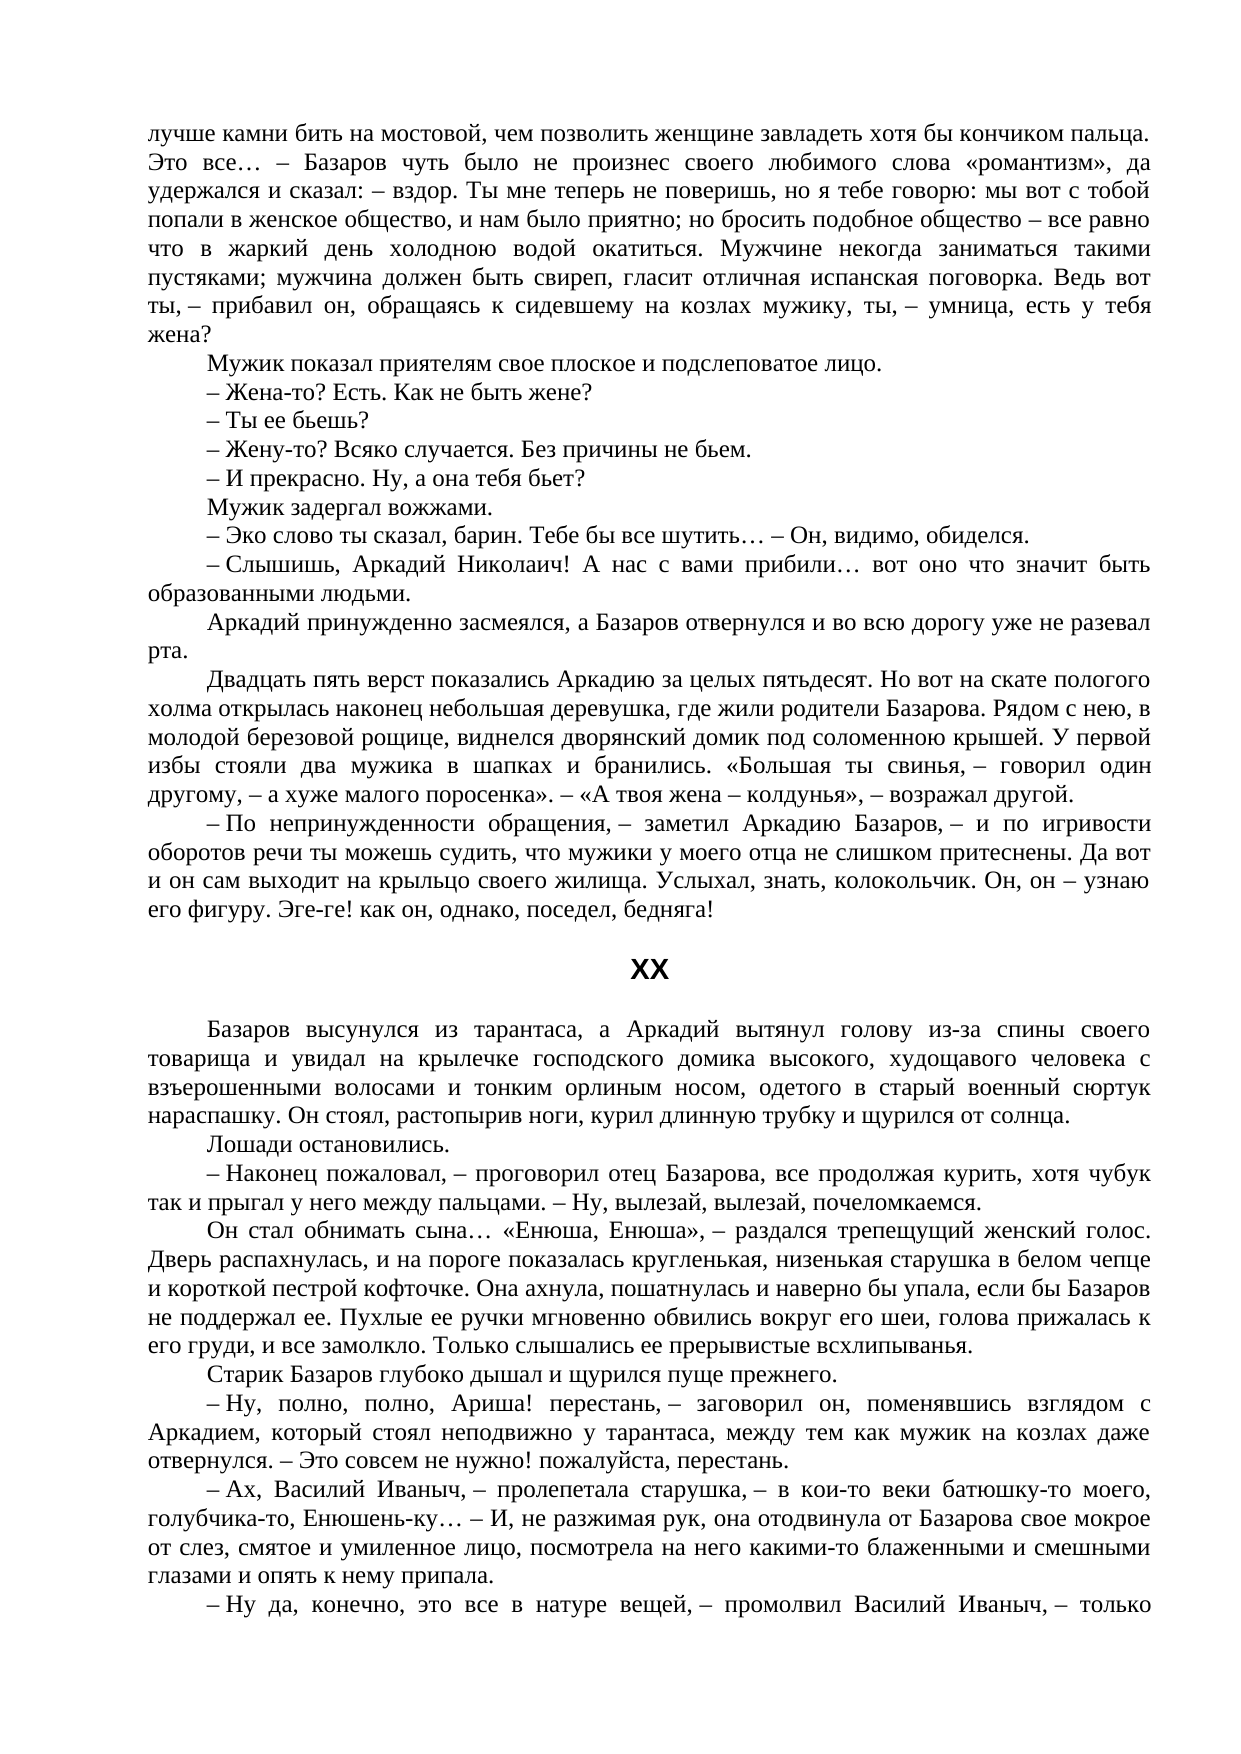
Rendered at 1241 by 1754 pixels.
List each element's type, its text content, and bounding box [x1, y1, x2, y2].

text – И прекрасно. Ну, а она тебя бьет? [148, 463, 1152, 492]
text – Жена-то? Есть. Как не быть жене? [148, 377, 1152, 406]
text Аркадий принужденно засмеялся, а Базаров отвернулся и во всю дорогу уже не разевал рта. [148, 607, 1152, 664]
text – Жену-то? Всяко случается. Без причины не бьем. [148, 434, 1152, 463]
text Старик Базаров глубоко дышал и щурился пуще прежнего. [148, 1359, 1152, 1388]
text – Эко слово ты сказал, барин. Тебе бы все шутить… – Он, видимо, обиделся. [148, 521, 1152, 549]
text Он стал обнимать сына… «Енюша, Енюша», – раздался трепещущий женский голос. Дверь распахнулась, и на пороге показалась кругленькая, низенькая старушка в белом чепце и короткой пестрой кофточке. Она ахнула, пошатнулась и наверно бы упала, если бы Базаров не поддержал ее. Пухлые ее ручки мгновенно обвились вокруг его шеи, голова прижалась к его груди, и все замолкло. Только слышались ее прерывистые всхлипыванья. [148, 1215, 1152, 1359]
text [148, 1589, 1152, 1618]
text Базаров высунулся из тарантаса, а Аркадий вытянул голову из-за спины своего товарища и увидал на крылечке господского домика высокого, худощавого человека с взъерошенными волосами и тонким орлиным носом, одетого в старый военный сюртук нараспашку. Он стоял, растопырив ноги, курил длинную трубку и щурился от солнца. [148, 1014, 1152, 1129]
text Мужик показал приятелям свое плоское и подслеповатое лицо. [148, 348, 1152, 377]
text Мужик задергал вожжами. [148, 492, 1152, 521]
text – Ах, Василий Иваныч, – пролепетала старушка, – в кои-то веки батюшку-то моего, голубчика-то, Енюшень-ку… – И, не разжимая рук, она отодвинула от Базарова свое мокрое от слез, смятое и умиленное лицо, посмотрела на него какими-то блаженными и смешными глазами и опять к нему припала. [148, 1474, 1152, 1589]
subtitle XX [148, 952, 1152, 985]
text – Ты ее бьешь? [148, 406, 1152, 434]
text – По непринужденности обращения, – заметил Аркадию Базаров, – и по игривости оборотов речи ты можешь судить, что мужики у моего отца не слишком притеснены. Да вот и он сам выходит на крыльцо своего жилища. Услыхал, знать, колокольчик. Он, он – узнаю его фигуру. Эге-ге! как он, однако, поседел, бедняга! [148, 808, 1152, 923]
text – Слышишь, Аркадий Николаич! А нас с вами прибили… вот оно что значит быть образованными людьми. [148, 549, 1152, 607]
text Двадцать пять верст показались Аркадию за целых пятьдесят. Но вот на скате пологого холма открылась наконец небольшая деревушка, где жили родители Базарова. Рядом с нею, в молодой березовой рощице, виднелся дворянский домик под соломенною крышей. У первой избы стояли два мужика в шапках и бранились. «Большая ты свинья, – говорил один другому, – а хуже малого поросенка». – «А твоя жена – колдунья», – возражал другой. [148, 664, 1152, 808]
text – Наконец пожаловал, – проговорил отец Базарова, все продолжая курить, хотя чубук так и прыгал у него между пальцами. – Ну, вылезай, вылезай, почеломкаемся. [148, 1158, 1152, 1215]
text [148, 118, 1152, 348]
text Лошади остановились. [148, 1129, 1152, 1158]
text – Ну, полно, полно, Ариша! перестань, – заговорил он, поменявшись взглядом с Аркадием, который стоял неподвижно у тарантаса, между тем как мужик на козлах даже отвернулся. – Это совсем не нужно! пожалуйста, перестань. [148, 1388, 1152, 1474]
